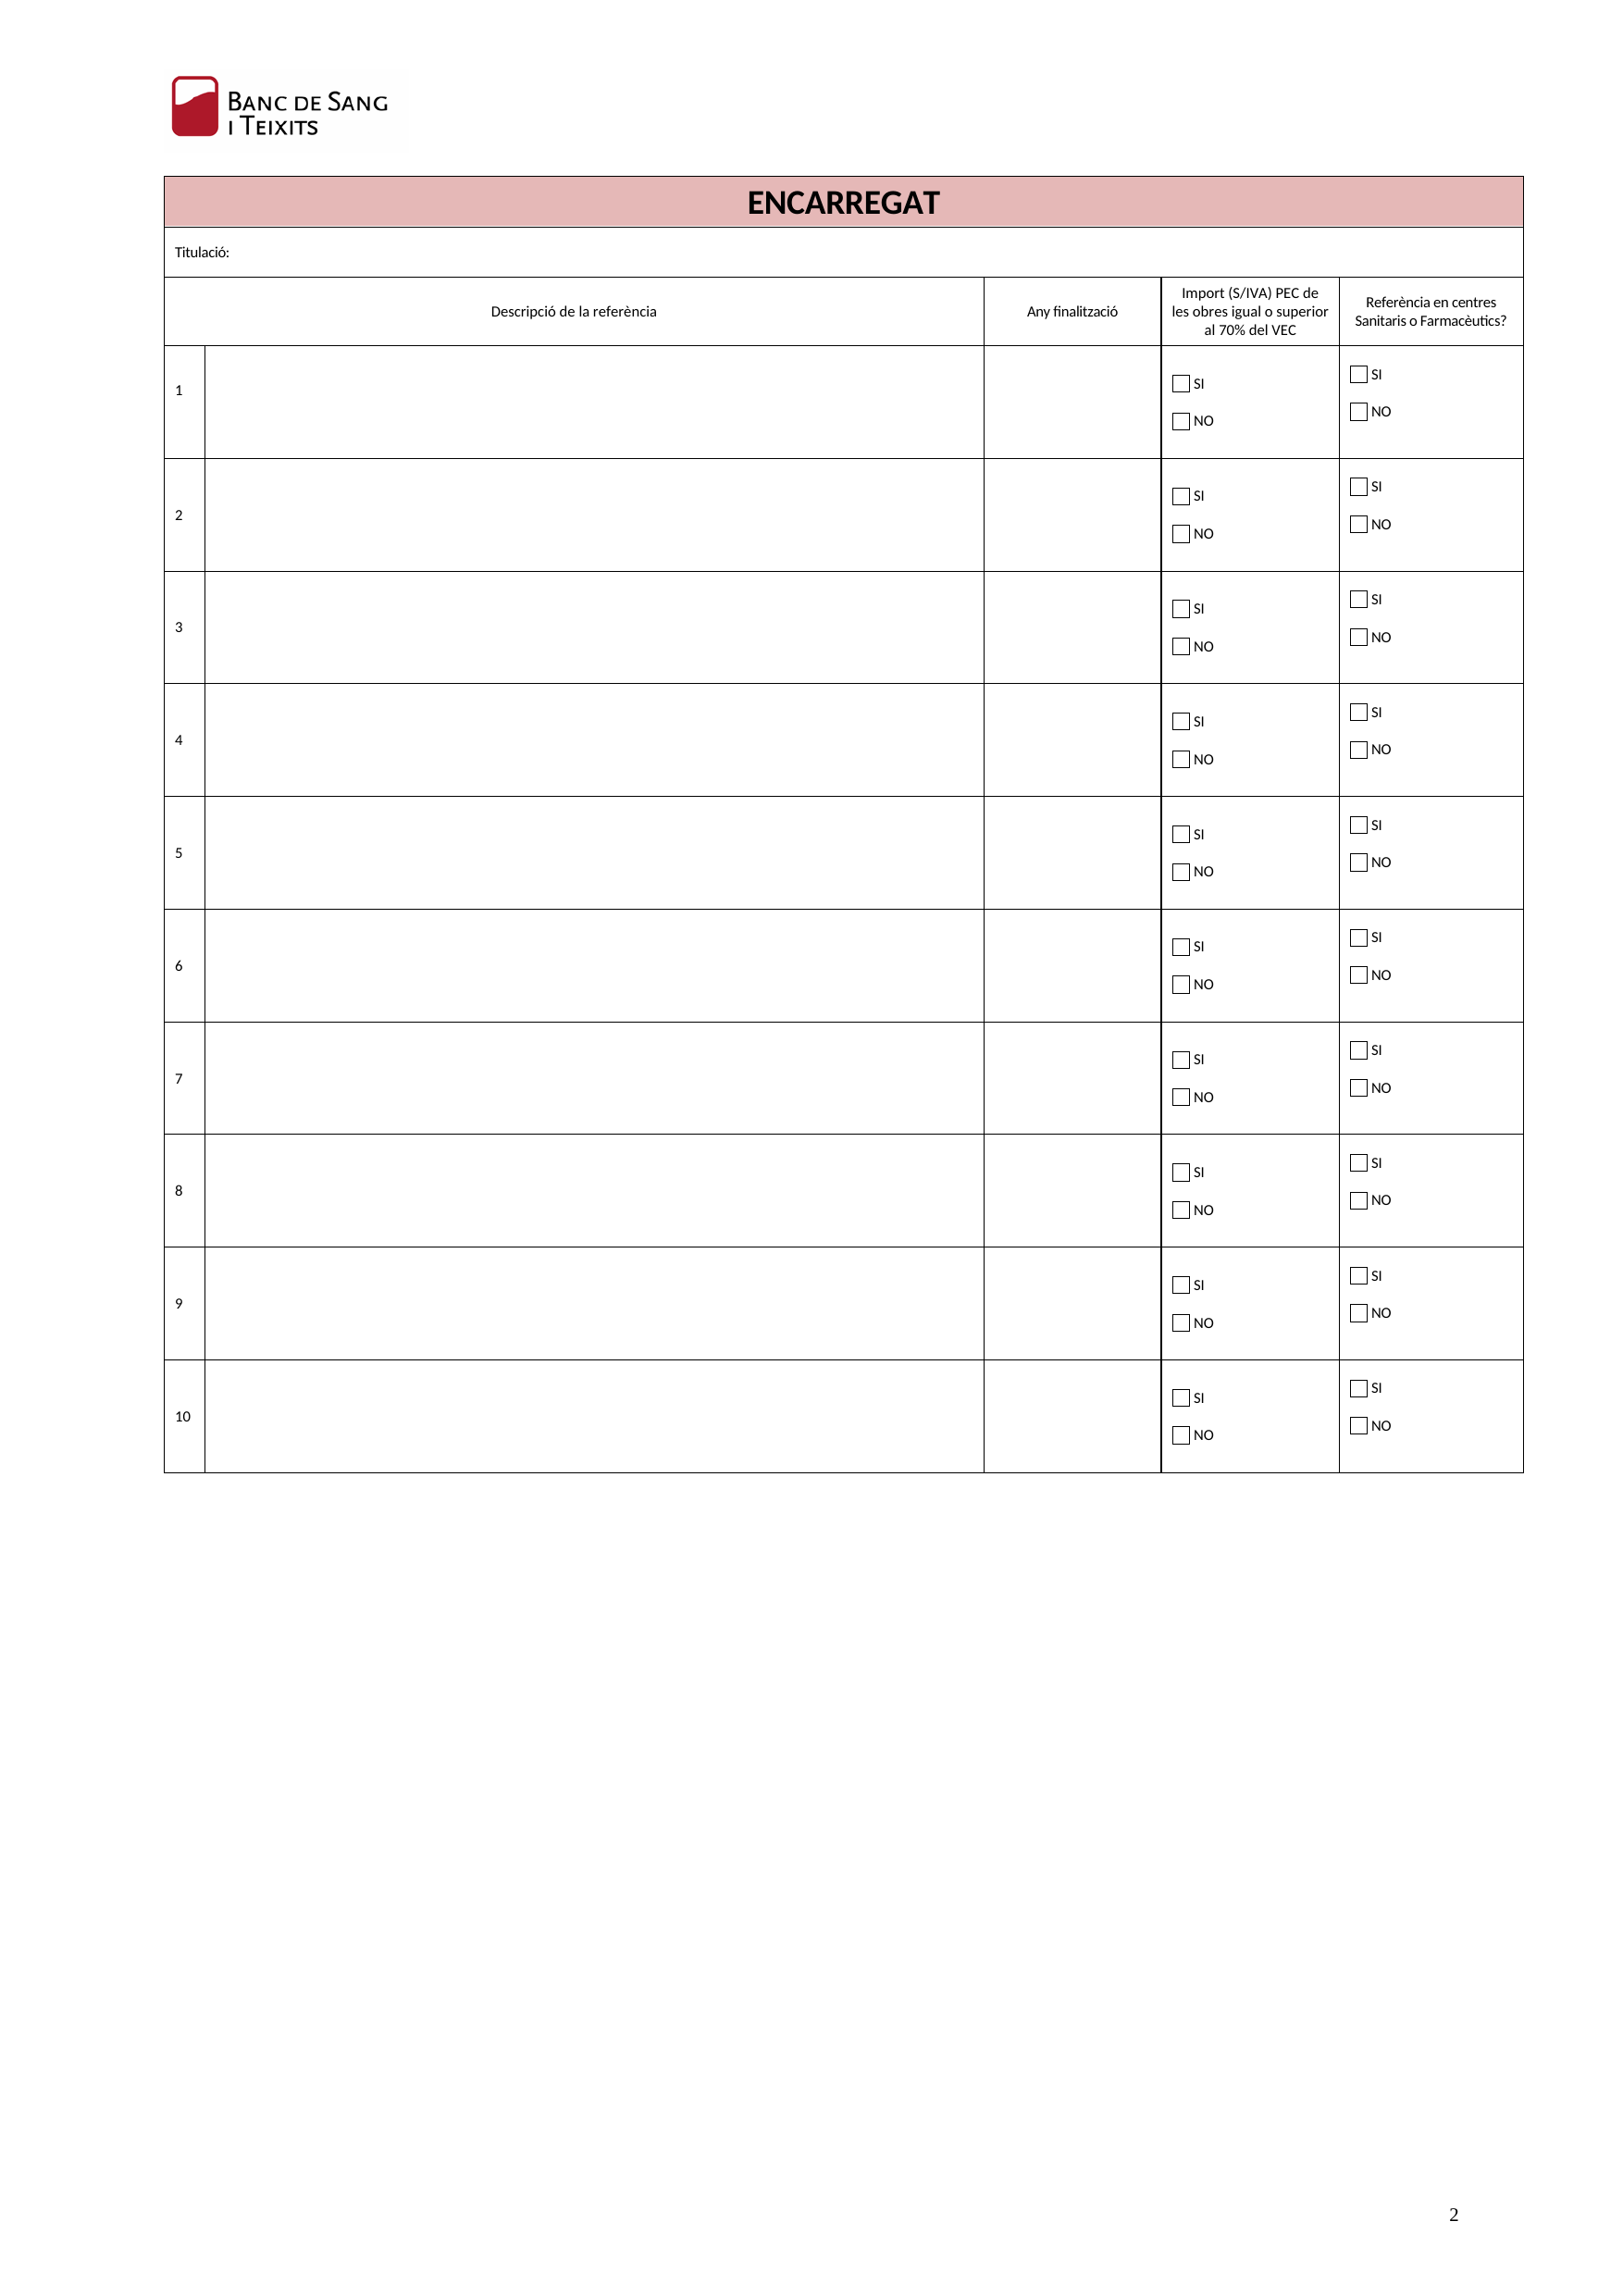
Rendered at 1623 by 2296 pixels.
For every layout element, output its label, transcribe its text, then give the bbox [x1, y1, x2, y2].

table_cell Descripció de la referència [165, 278, 984, 345]
table_cell 1 [165, 346, 204, 458]
table_cell SI NO [1162, 1360, 1339, 1472]
table_cell [205, 459, 984, 571]
table_cell [205, 1360, 984, 1472]
table_cell [205, 797, 984, 909]
table_cell 7 [165, 1023, 204, 1134]
table_cell Import (S/IVA) PEC de les obres igual o superior al 70% del VEC [1162, 278, 1339, 345]
table_cell [985, 572, 1160, 683]
table_cell SI NO [1340, 572, 1523, 683]
table_cell [985, 797, 1160, 909]
table_cell 10 [165, 1360, 204, 1472]
table_cell 4 [165, 684, 204, 796]
table_cell 5 [165, 797, 204, 909]
table_cell [985, 1023, 1160, 1134]
picture [164, 69, 409, 153]
table_cell SI NO [1162, 346, 1339, 458]
table_cell [205, 1135, 984, 1247]
table_cell SI NO [1340, 910, 1523, 1022]
table_cell [985, 346, 1160, 458]
table_cell SI NO [1340, 1360, 1523, 1472]
table_cell 3 [165, 572, 204, 683]
table_cell Any finalització [985, 278, 1160, 345]
table_cell SI NO [1162, 572, 1339, 683]
table_cell SI NO [1340, 1023, 1523, 1134]
table_cell SI NO [1162, 1135, 1339, 1247]
table_cell Titulació: [165, 228, 984, 276]
table_cell [205, 572, 984, 683]
table_cell Referència en centres Sanitaris o Farmacèutics? [1340, 278, 1523, 345]
table_cell SI NO [1162, 1247, 1339, 1359]
table_cell SI NO [1340, 346, 1523, 458]
table_cell [205, 1023, 984, 1134]
table_cell SI NO [1162, 797, 1339, 909]
table_cell [985, 1135, 1160, 1247]
table_cell SI NO [1162, 684, 1339, 796]
table_cell [985, 910, 1160, 1022]
table_cell 9 [165, 1247, 204, 1359]
table_cell [985, 684, 1160, 796]
table_cell [205, 1247, 984, 1359]
table_cell 2 [165, 459, 204, 571]
table_cell [205, 910, 984, 1022]
table_cell SI NO [1162, 910, 1339, 1022]
table_cell 8 [165, 1135, 204, 1247]
table_cell SI NO [1340, 459, 1523, 571]
table_cell SI NO [1162, 1023, 1339, 1134]
table_cell [205, 684, 984, 796]
table_cell SI NO [1340, 684, 1523, 796]
table_header ENCARREGAT [165, 177, 1523, 226]
table_cell 6 [165, 910, 204, 1022]
table_cell [985, 459, 1160, 571]
table_cell [984, 228, 1523, 276]
table_cell [985, 1360, 1160, 1472]
table_cell SI NO [1162, 459, 1339, 571]
table_cell SI NO [1340, 797, 1523, 909]
table_cell [205, 346, 984, 458]
table_cell [985, 1247, 1160, 1359]
table_cell SI NO [1340, 1135, 1523, 1247]
table_cell SI NO [1340, 1247, 1523, 1359]
